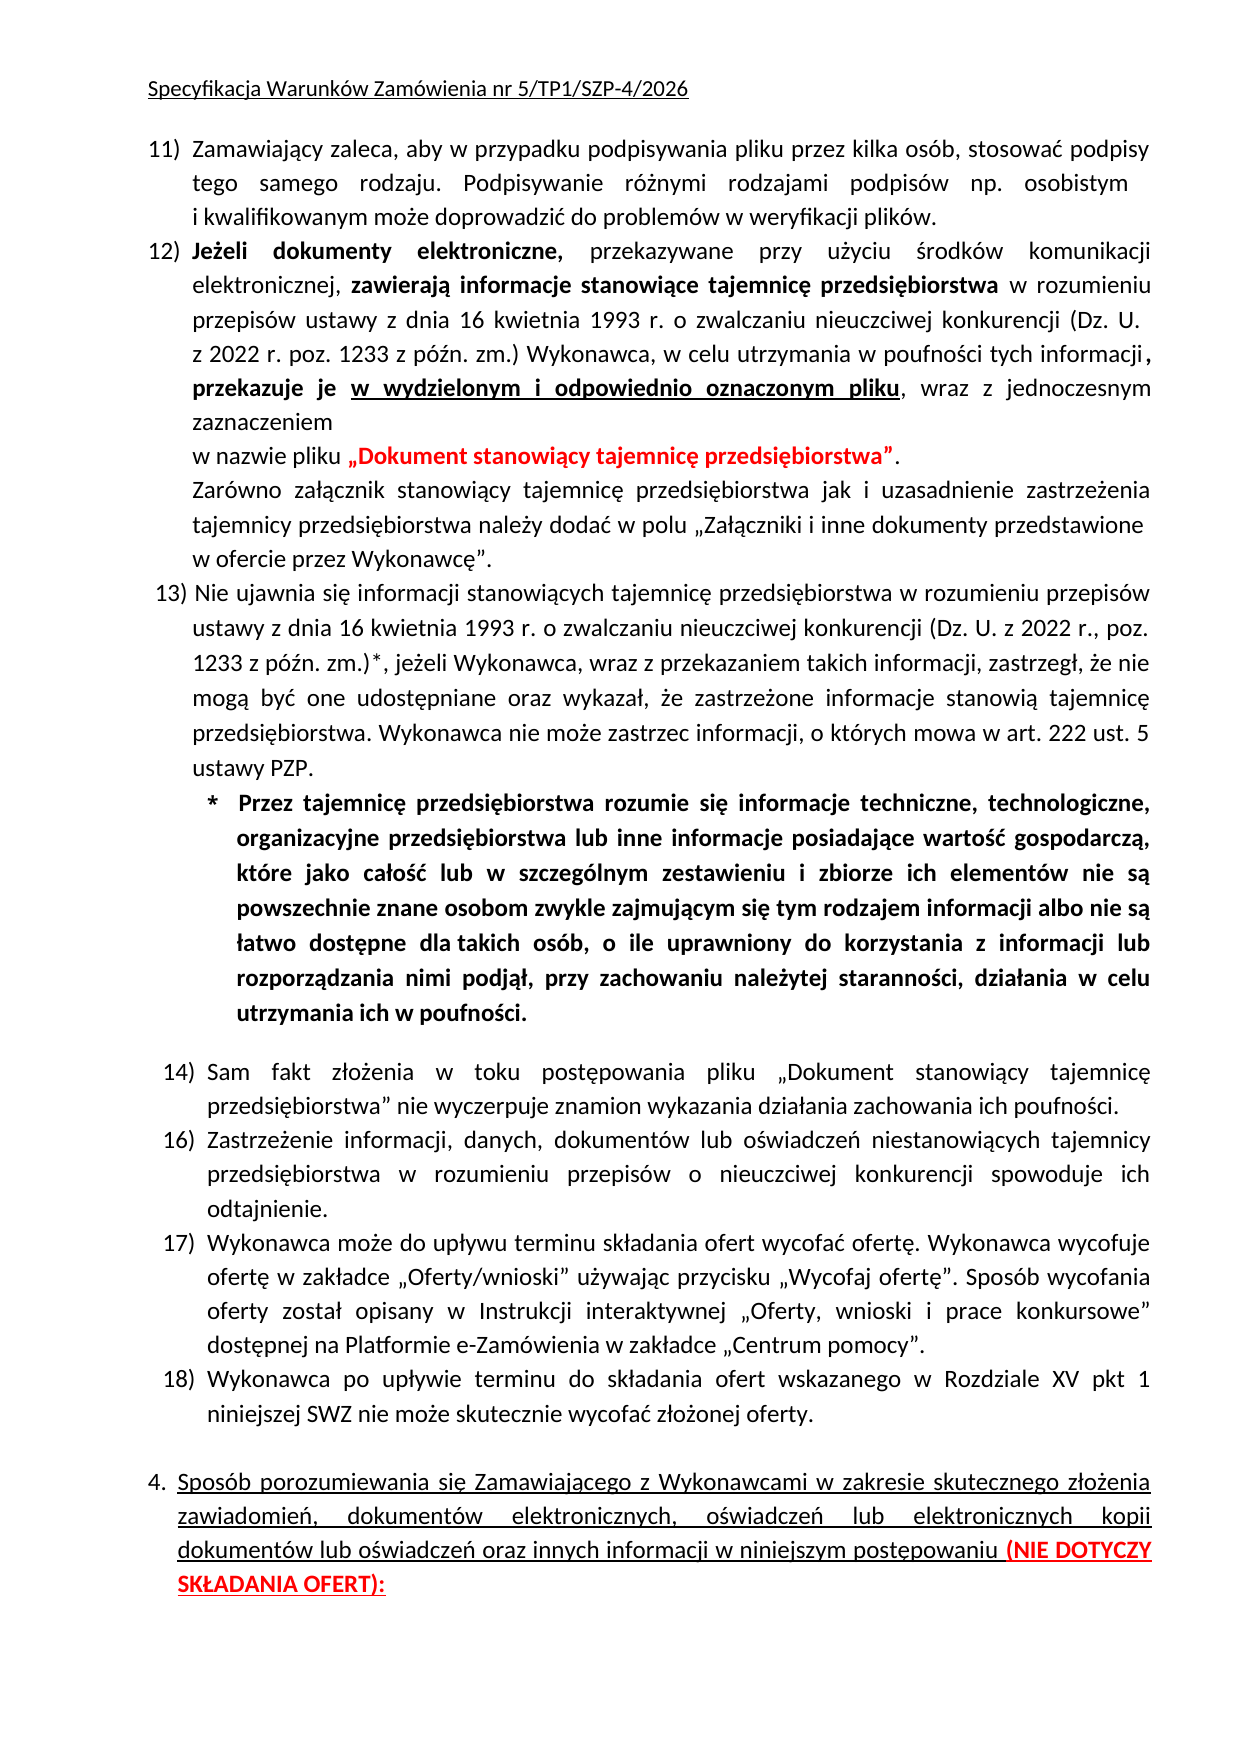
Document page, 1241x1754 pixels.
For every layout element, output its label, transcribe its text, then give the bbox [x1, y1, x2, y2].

list Wykonawca może do upływu terminu składania ofert wycofać ofertę. Wykonawca wycofuje ofertę w zakładce „Oferty/wnioski” używając przycisku „Wycofaj ofertę”. Sposób wycofania oferty został opisany w Instrukcji interaktywnej „Oferty, wnioski i prace konkursowe” dostępnej na Platformie e-Zamówienia w zakładce „Centrum pomocy”. [162, 1227, 1152, 1360]
list Zastrzeżenie informacji, danych, dokumentów lub oświadczeń niestanowiących tajemnicy przedsiębiorstwa w rozumieniu przepisów o nieuczciwej konkurencji spowoduje ich odtajnienie. [162, 1124, 1152, 1223]
list Zamawiający zaleca, aby w przypadku podpisywania pliku przez kilka osób, stosować podpisy tego samego rodzaju. Podpisywanie różnymi rodzajami podpisów np. osobistym i kwalifikowanym może doprowadzić do problemów w weryfikacji plików. [148, 133, 1152, 232]
text Zarówno załącznik stanowiący tajemnicę przedsiębiorstwa jak i uzasadnienie zastrzeżenia tajemnicy przedsiębiorstwa należy dodać w polu „Załączniki i inne dokumenty przedstawione w ofercie przez Wykonawcę”. [192, 474, 1152, 573]
list 13) Nie ujawnia się informacji stanowiących tajemnicę przedsiębiorstwa w rozumieniu przepisów ustawy z dnia 16 kwietnia 1993 r. o zwalczaniu nieuczciwej konkurencji (Dz. U. z 2022 r., poz. 1233 z późn. zm.)*, jeżeli Wykonawca, wraz z przekazaniem takich informacji, zastrzegł, że nie mogą być one udostępniane oraz wykazał, że zastrzeżone informacje stanowią tajemnicę przedsiębiorstwa. Wykonawca nie może zastrzec informacji, o których mowa w art. 222 ust. 5 ustawy PZP. [148, 577, 1152, 783]
list Wykonawca po upływie terminu do składania ofert wskazanego w Rozdziale XV pkt 1 niniejszej SWZ nie może skutecznie wycofać złożonej oferty. [162, 1364, 1152, 1428]
text * Przez tajemnicę przedsiębiorstwa rozumie się informacje techniczne, technologiczne, organizacyjne przedsiębiorstwa lub inne informacje posiadające wartość gospodarczą, które jako całość lub w szczególnym zestawieniu i zbiorze ich elementów nie są powszechnie znane osobom zwykle zajmującym się tym rodzajem informacji albo nie są łatwo dostępne dla takich osób, o ile uprawniony do korzystania z informacji lub rozporządzania nimi podjął, przy zachowaniu należytej staranności, działania w celu utrzymania ich w poufności. [207, 787, 1152, 1028]
list Sam fakt złożenia w toku postępowania pliku „Dokument stanowiący tajemnicę przedsiębiorstwa” nie wyczerpuje znamion wykazania działania zachowania ich poufności. [162, 1056, 1152, 1121]
text 12) Jeżeli dokumenty elektroniczne, przekazywane przy użyciu środków komunikacji elektronicznej, zawierają informacje stanowiące tajemnicę przedsiębiorstwa w rozumieniu przepisów ustawy z dnia 16 kwietnia 1993 r. o zwalczaniu nieuczciwej konkurencji (Dz. U. z 2022 r. poz. 1233 z późn. zm.) Wykonawca, w celu utrzymania w poufności tych informacji, przekazuje je w wydzielonym i odpowiednio oznaczonym pliku, wraz z jednoczesnym zaznaczeniem w nazwie pliku „Dokument stanowiący tajemnicę przedsiębiorstwa”. [148, 235, 1152, 471]
list Sposób porozumiewania się Zamawiającego z Wykonawcami w zakresie skutecznego złożenia zawiadomień, dokumentów elektronicznych, oświadczeń lub elektronicznych kopii dokumentów lub oświadczeń oraz innych informacji w niniejszym postępowaniu (NIE DOTYCZY SKŁADANIA OFERT): [148, 1466, 1152, 1599]
